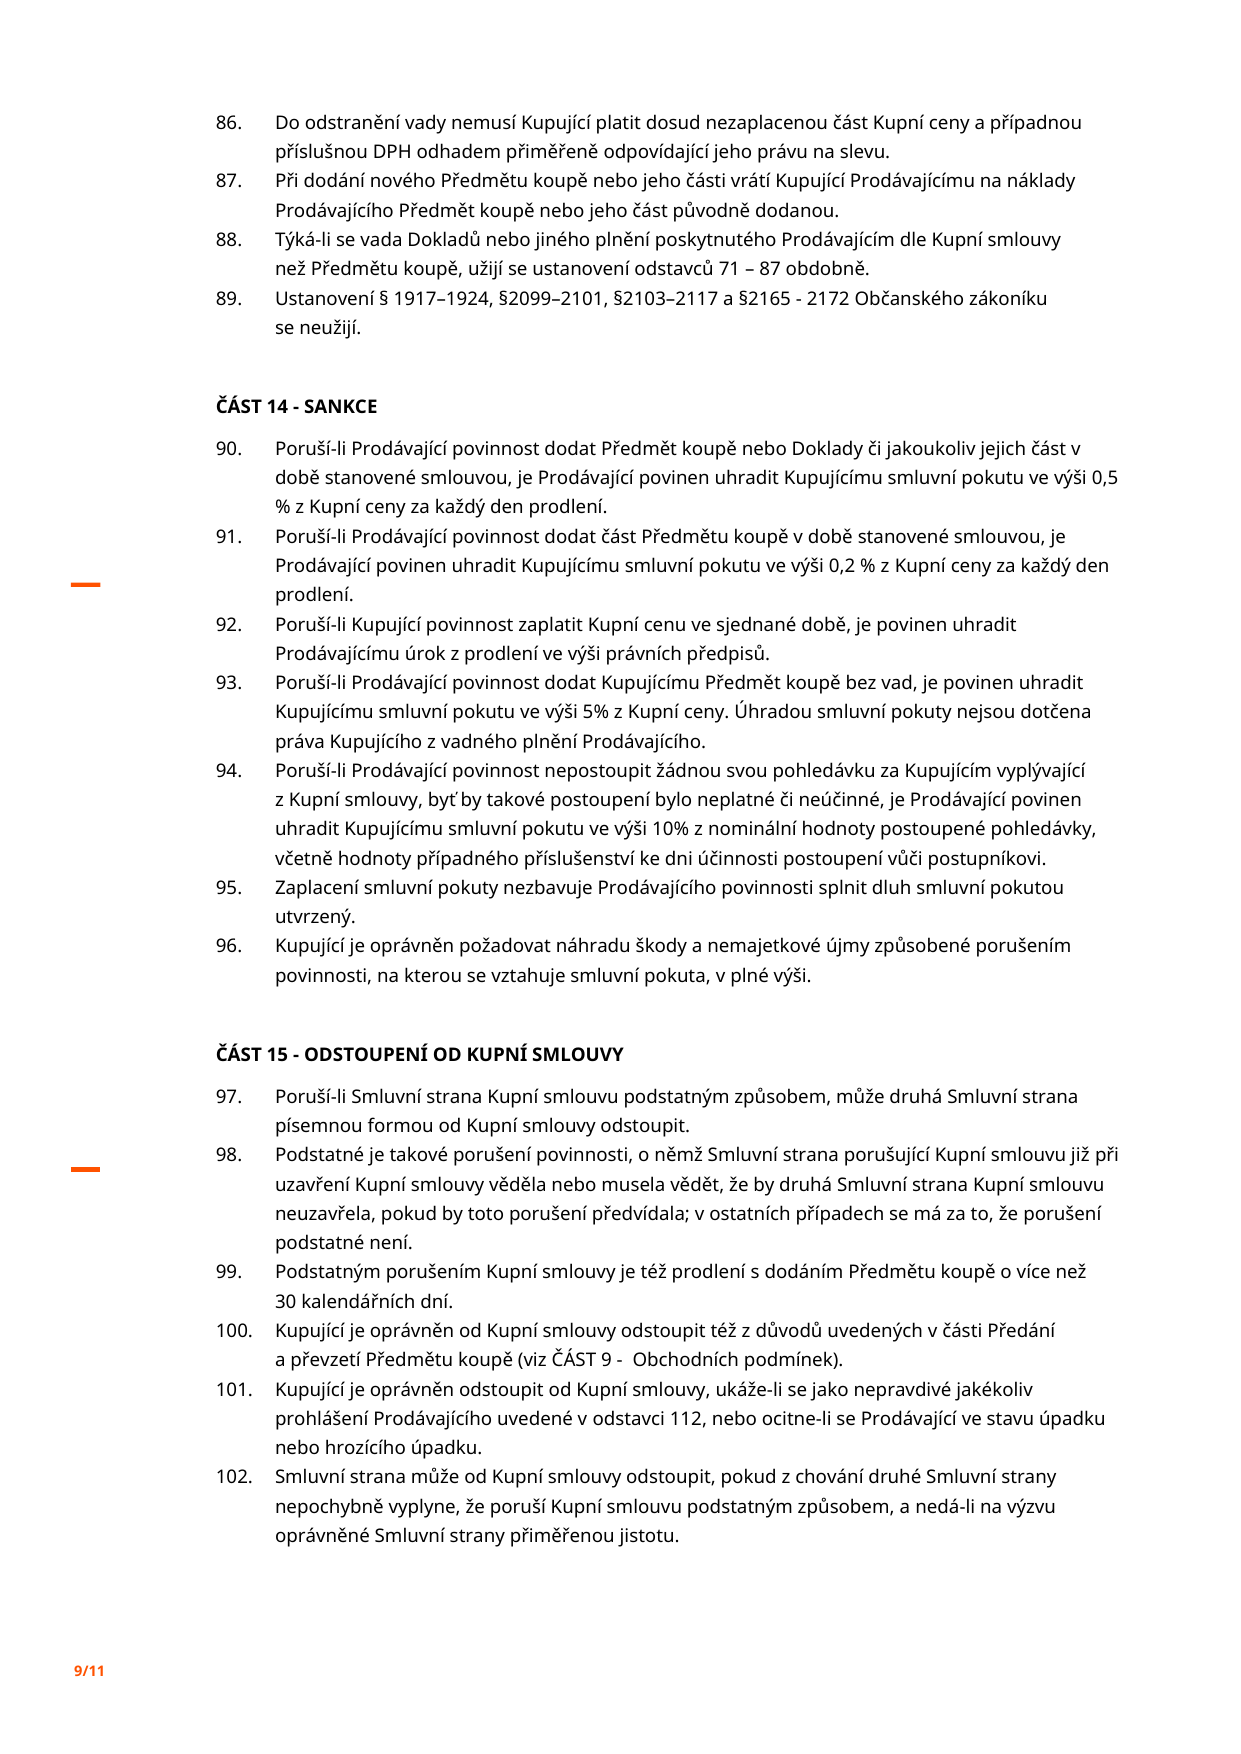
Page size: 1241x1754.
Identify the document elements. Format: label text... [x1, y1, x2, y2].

list ODSTOUPENÍ OD KUPNÍ SMLOUVY [216, 1041, 1122, 1067]
list Poruší-li Prodávající povinnost nepostoupit žádnou svou pohledávku za Kupujícím vyplývající z Kupní smlouvy, byť by takové postoupení bylo neplatné či neúčinné, je Prodávající povinen uhradit Kupujícímu smluvní pokutu ve výši 10% z nominální hodnoty postoupené pohledávky, včetně hodnoty případného příslušenství ke dni účinnosti postoupení vůči postupníkovi. [216, 757, 1122, 871]
list Při dodání nového Předmětu koupě nebo jeho části vrátí Kupující Prodávajícímu na náklady Prodávajícího Předmět koupě nebo jeho část původně dodanou. [216, 168, 1122, 223]
list Kupující je oprávněn odstoupit od Kupní smlouvy, ukáže-li se jako nepravdivé jakékoliv prohlášení Prodávajícího uvedené v odstavci 111, nebo ocitne-li se Prodávající ve stavu úpadku nebo hrozícího úpadku. [216, 1376, 1122, 1460]
list Smluvní strana může od Kupní smlouvy odstoupit, pokud z chování druhé Smluvní strany nepochybně vyplyne, že poruší Kupní smlouvu podstatným způsobem, a nedá-li na výzvu oprávněné Smluvní strany přiměřenou jistotu. [216, 1464, 1122, 1548]
list Podstatným porušením Kupní smlouvy je též prodlení s dodáním Předmětu koupě o více než 30 kalendářních dní. [216, 1259, 1122, 1313]
list Poruší-li Prodávající povinnost dodat Předmět koupě nebo Doklady či jakoukoliv jejich část v době stanovené smlouvou, je Prodávající povinen uhradit Kupujícímu smluvní pokutu ve výši 0,5 % z Kupní ceny za každý den prodlení. [216, 435, 1122, 519]
list SANKCE [216, 393, 1122, 419]
list Poruší-li Prodávající povinnost dodat Kupujícímu Předmět koupě bez vad, je povinen uhradit Kupujícímu smluvní pokutu ve výši 5% z Kupní ceny. Úhradou smluvní pokuty nejsou dotčena práva Kupujícího z vadného plnění Prodávajícího. [216, 669, 1122, 753]
list Kupující je oprávněn od Kupní smlouvy odstoupit též z důvodů uvedených v části Předání a převzetí Předmětu koupě (viz ČÁST 9 - Obchodních podmínek). [216, 1317, 1122, 1372]
list Ustanovení § 1917–1924, §2099–2101, §2103–2117 a §2165 - 2172 Občanského zákoníku se neužijí. [216, 285, 1122, 340]
list Do odstranění vady nemusí Kupující platit dosud nezaplacenou část Kupní ceny a případnou příslušnou DPH odhadem přiměřeně odpovídající jeho právu na slevu. [216, 109, 1122, 164]
list Týká-li se vada Dokladů nebo jiného plnění poskytnutého Prodávajícím dle Kupní smlouvy než Předmětu koupě, užijí se ustanovení odstavců 72 – 88 obdobně. [216, 226, 1122, 281]
list Kupující je oprávněn požadovat náhradu škody a nemajetkové újmy způsobené porušením povinnosti, na kterou se vztahuje smluvní pokuta, v plné výši. [216, 933, 1122, 988]
list Zaplacení smluvní pokuty nezbavuje Prodávajícího povinnosti splnit dluh smluvní pokutou utvrzený. [216, 874, 1122, 929]
list Poruší-li Smluvní strana Kupní smlouvu podstatným způsobem, může druhá Smluvní strana písemnou formou od Kupní smlouvy odstoupit. [216, 1083, 1122, 1138]
list Podstatné je takové porušení povinnosti, o němž Smluvní strana porušující Kupní smlouvu již při uzavření Kupní smlouvy věděla nebo musela vědět, že by druhá Smluvní strana Kupní smlouvu neuzavřela, pokud by toto porušení předvídala; v ostatních případech se má za to, že porušení podstatné není. [216, 1142, 1122, 1255]
list Poruší-li Prodávající povinnost dodat část Předmětu koupě v době stanovené smlouvou, je Prodávající povinen uhradit Kupujícímu smluvní pokutu ve výši 0,2 % z Kupní ceny za každý den prodlení. [216, 523, 1122, 607]
list Poruší-li Kupující povinnost zaplatit Kupní cenu ve sjednané době, je povinen uhradit Prodávajícímu úrok z prodlení ve výši právních předpisů. [216, 611, 1122, 666]
